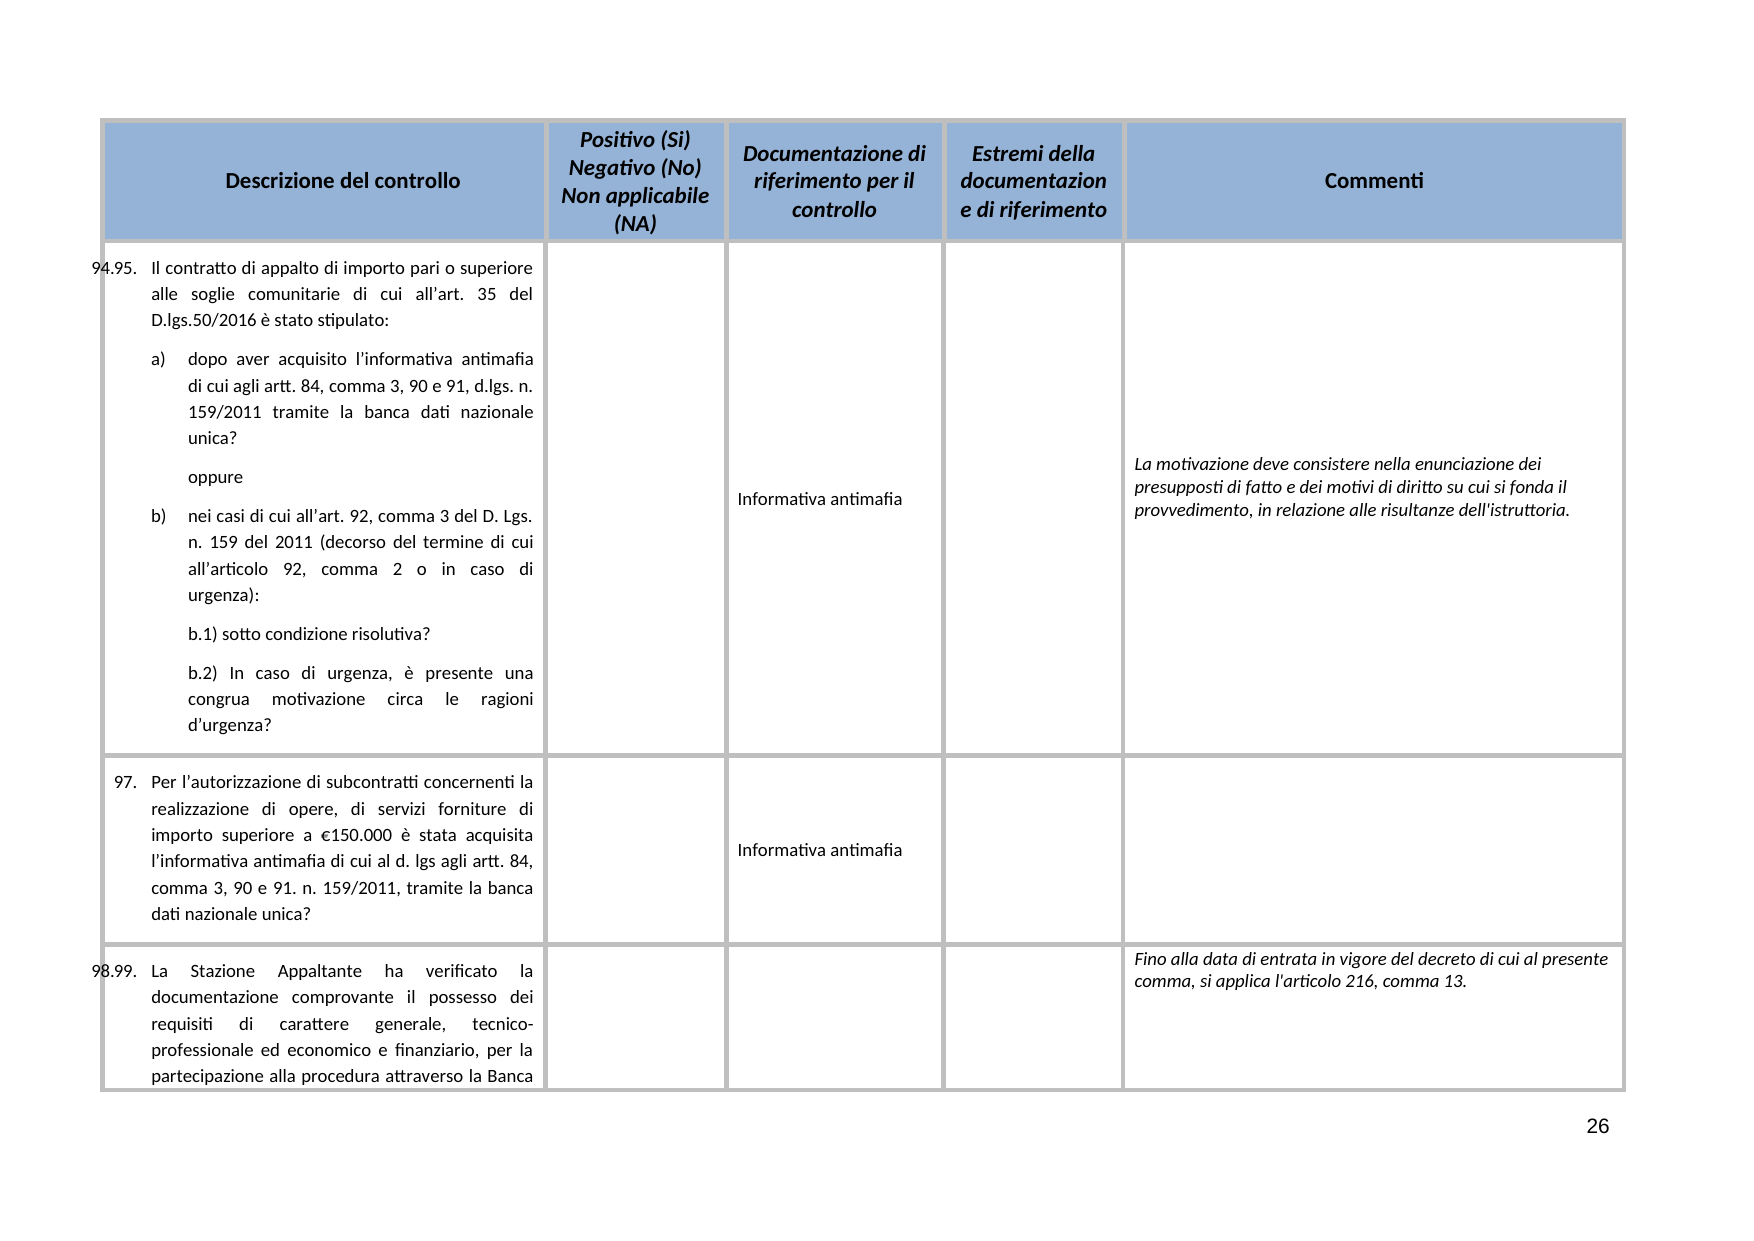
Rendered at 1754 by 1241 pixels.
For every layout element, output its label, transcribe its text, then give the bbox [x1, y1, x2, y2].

table_cell Informativa antimafia [729, 758, 941, 942]
table_cell La motivazione deve consistere nella enunciazione dei presupposti di fatto e dei motivi di diritto su cui si fonda il provvedimento, in relazione alle risultanze dell'istruttoria. [1125, 243, 1622, 753]
table_cell Il contratto di appalto di importo pari o superiore alle soglie comunitarie di cui all’art. 35 del D.lgs.50/2016 è stato stipulato: dopo aver acquisito l’informativa antimafia di cui agli artt. 84, comma 3, 90 e 91, d.lgs. n. 159/2011 tramite la banca dati nazionale unica? oppure nei casi di cui all’art. 92, comma 3 del D. Lgs. n. 159 del 2011 (decorso del termine di cui all’articolo 92, comma 2 o in caso di urgenza): b.1) sotto condizione risolutiva? b.2) In caso di urgenza, è presente una congrua motivazione circa le ragioni d’urgenza? [105, 243, 543, 753]
table_cell Informativa antimafia [729, 243, 941, 753]
table_header Commenti [1127, 123, 1622, 239]
table_cell [548, 947, 724, 1087]
table_header Positivo (Si) Negativo (No) Non applicabile (NA) [549, 123, 724, 239]
table_header Documentazione di riferimento per il controllo [729, 123, 942, 239]
table_cell [946, 947, 1121, 1087]
table_cell [548, 243, 724, 753]
table_cell [946, 758, 1121, 942]
table_cell [1125, 758, 1622, 942]
table_cell Per l’autorizzazione di subcontratti concernenti la realizzazione di opere, di servizi forniture di importo superiore a €150.000 è stata acquisita l’informativa antimafia di cui al d. lgs agli artt. 84, comma 3, 90 e 91. n. 159/2011, tramite la banca dati nazionale unica? [105, 758, 543, 942]
table_cell [729, 947, 941, 1087]
table_header Descrizione del controllo [105, 123, 544, 239]
table_header Estremi della documentazione di riferimento [947, 123, 1122, 239]
table_cell Fino alla data di entrata in vigore del decreto di cui al presente comma, si applica l'articolo 216, comma 13. [1125, 947, 1622, 1087]
table_cell [946, 243, 1121, 753]
table_cell [548, 758, 724, 942]
